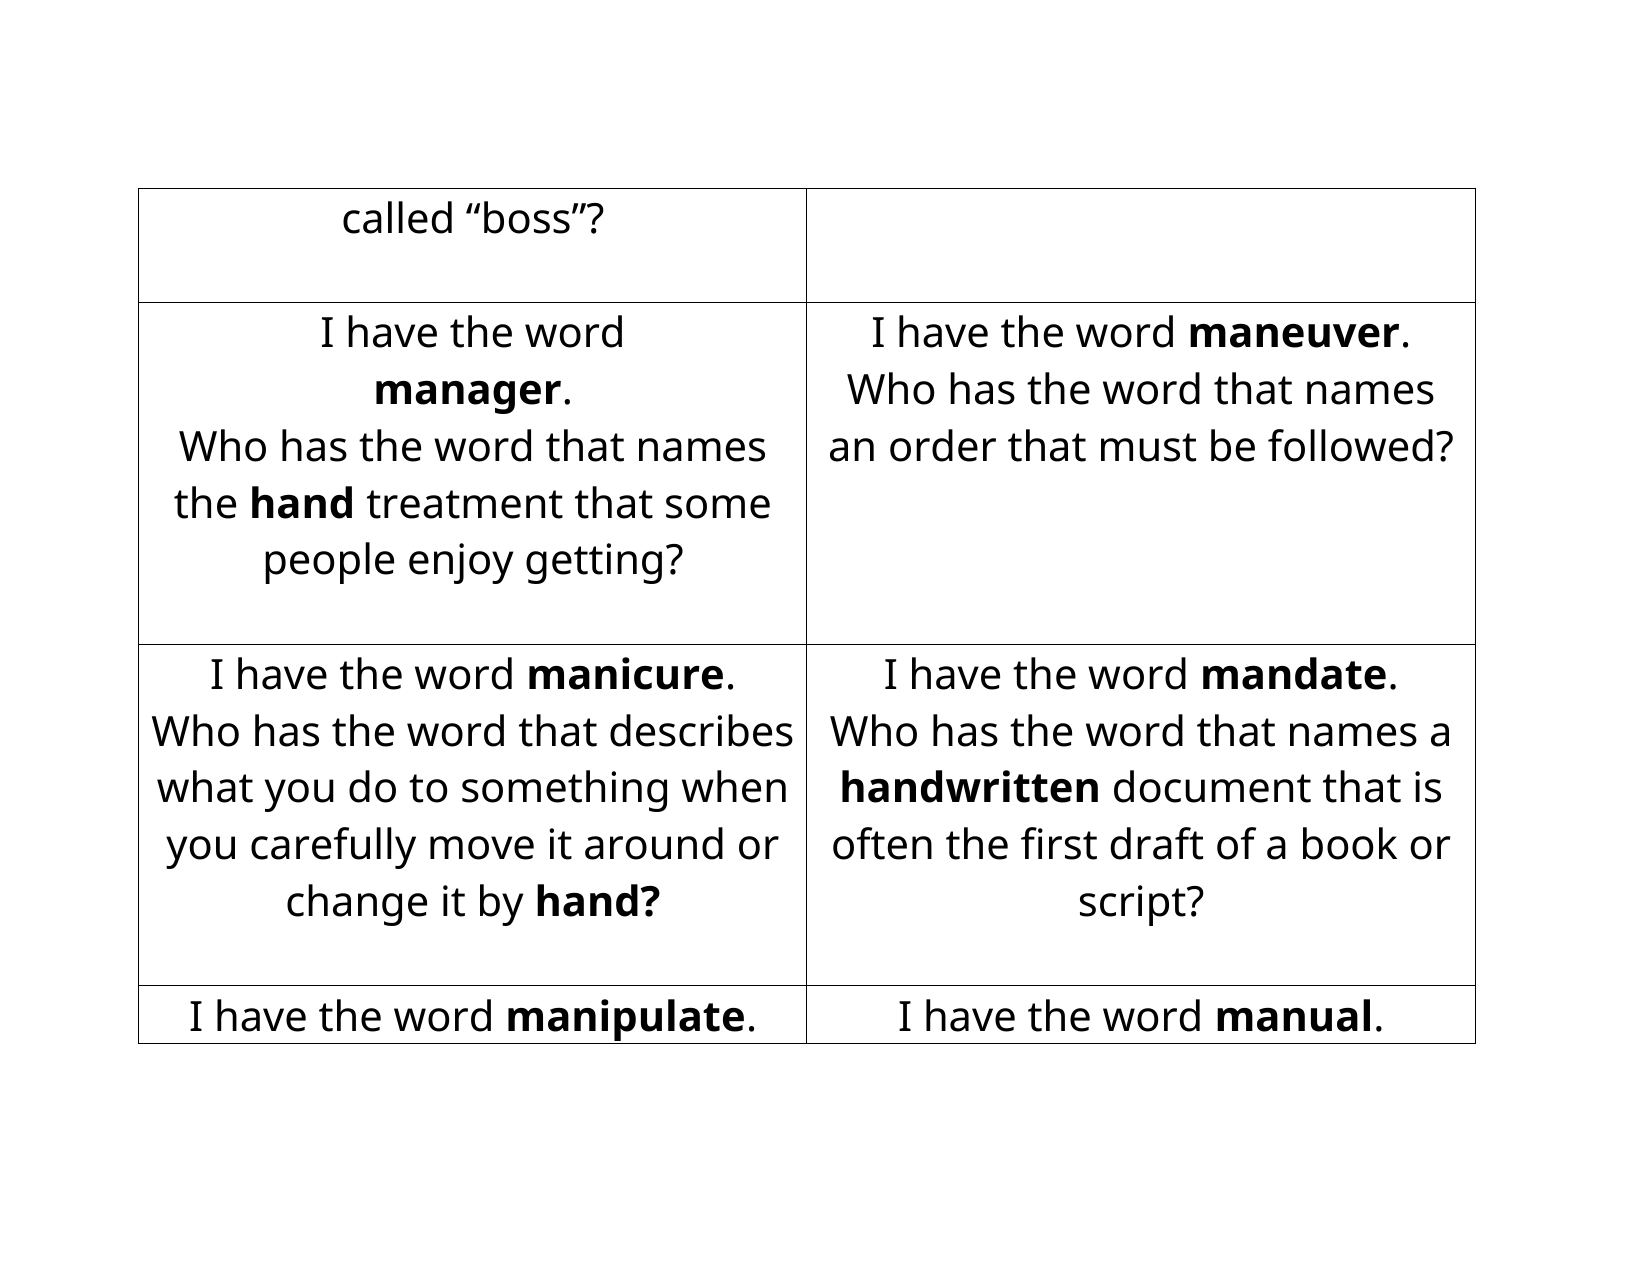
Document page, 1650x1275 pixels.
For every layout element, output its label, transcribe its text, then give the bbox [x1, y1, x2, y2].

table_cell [807, 986, 1475, 1043]
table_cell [807, 189, 1475, 302]
table_cell I have the word manager. Who has the word that names the hand treatment that some people enjoy getting? [139, 303, 806, 644]
table_cell I have the word mandate. Who has the word that names a handwritten document that is often the first draft of a book or script? [807, 645, 1475, 985]
table_cell I have the word maneuver. Who has the word that names an order that must be followed? [807, 303, 1475, 644]
table_cell I have the word manicure. Who has the word that describes what you do to something when you carefully move it around or change it by hand? [139, 645, 806, 985]
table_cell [139, 986, 806, 1043]
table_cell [139, 189, 806, 302]
